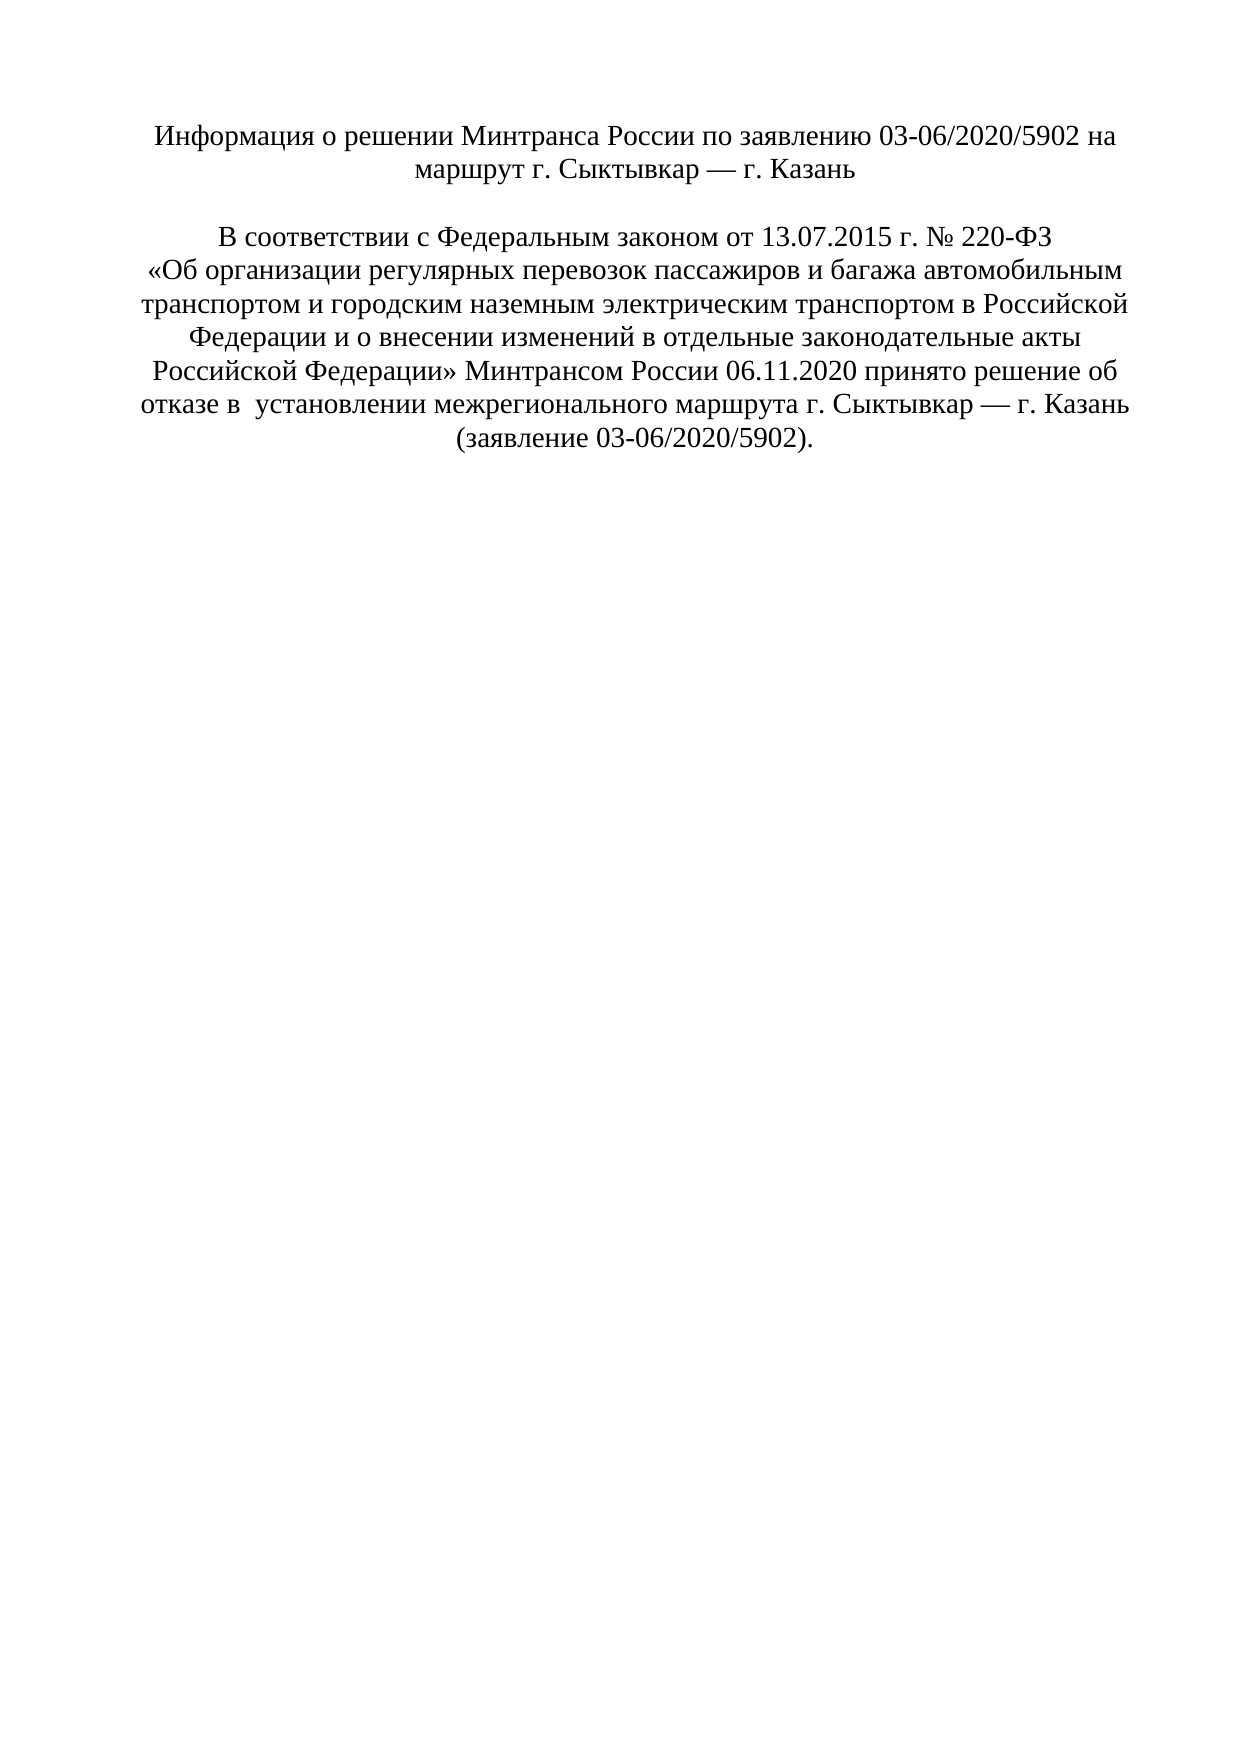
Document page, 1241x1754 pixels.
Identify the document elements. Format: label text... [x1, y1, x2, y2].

text Информация о решении Минтранса России по заявлению 03-06/2020/5902 на маршрут г. Сыктывкар — г. Казань [118, 118, 1152, 185]
text В соответствии с Федеральным законом от 13.07.2015 г. № 220-ФЗ «Об организации регулярных перевозок пассажиров и багажа автомобильным транспортом и городским наземным электрическим транспортом в Российской Федерации и о внесении изменений в отдельные законодательные акты Российской Федерации» Минтрансом России 06.11.2020 принято решение об отказе в установлении межрегионального маршрута г. Сыктывкар — г. Казань (заявление 03-06/2020/5902). [118, 219, 1152, 453]
